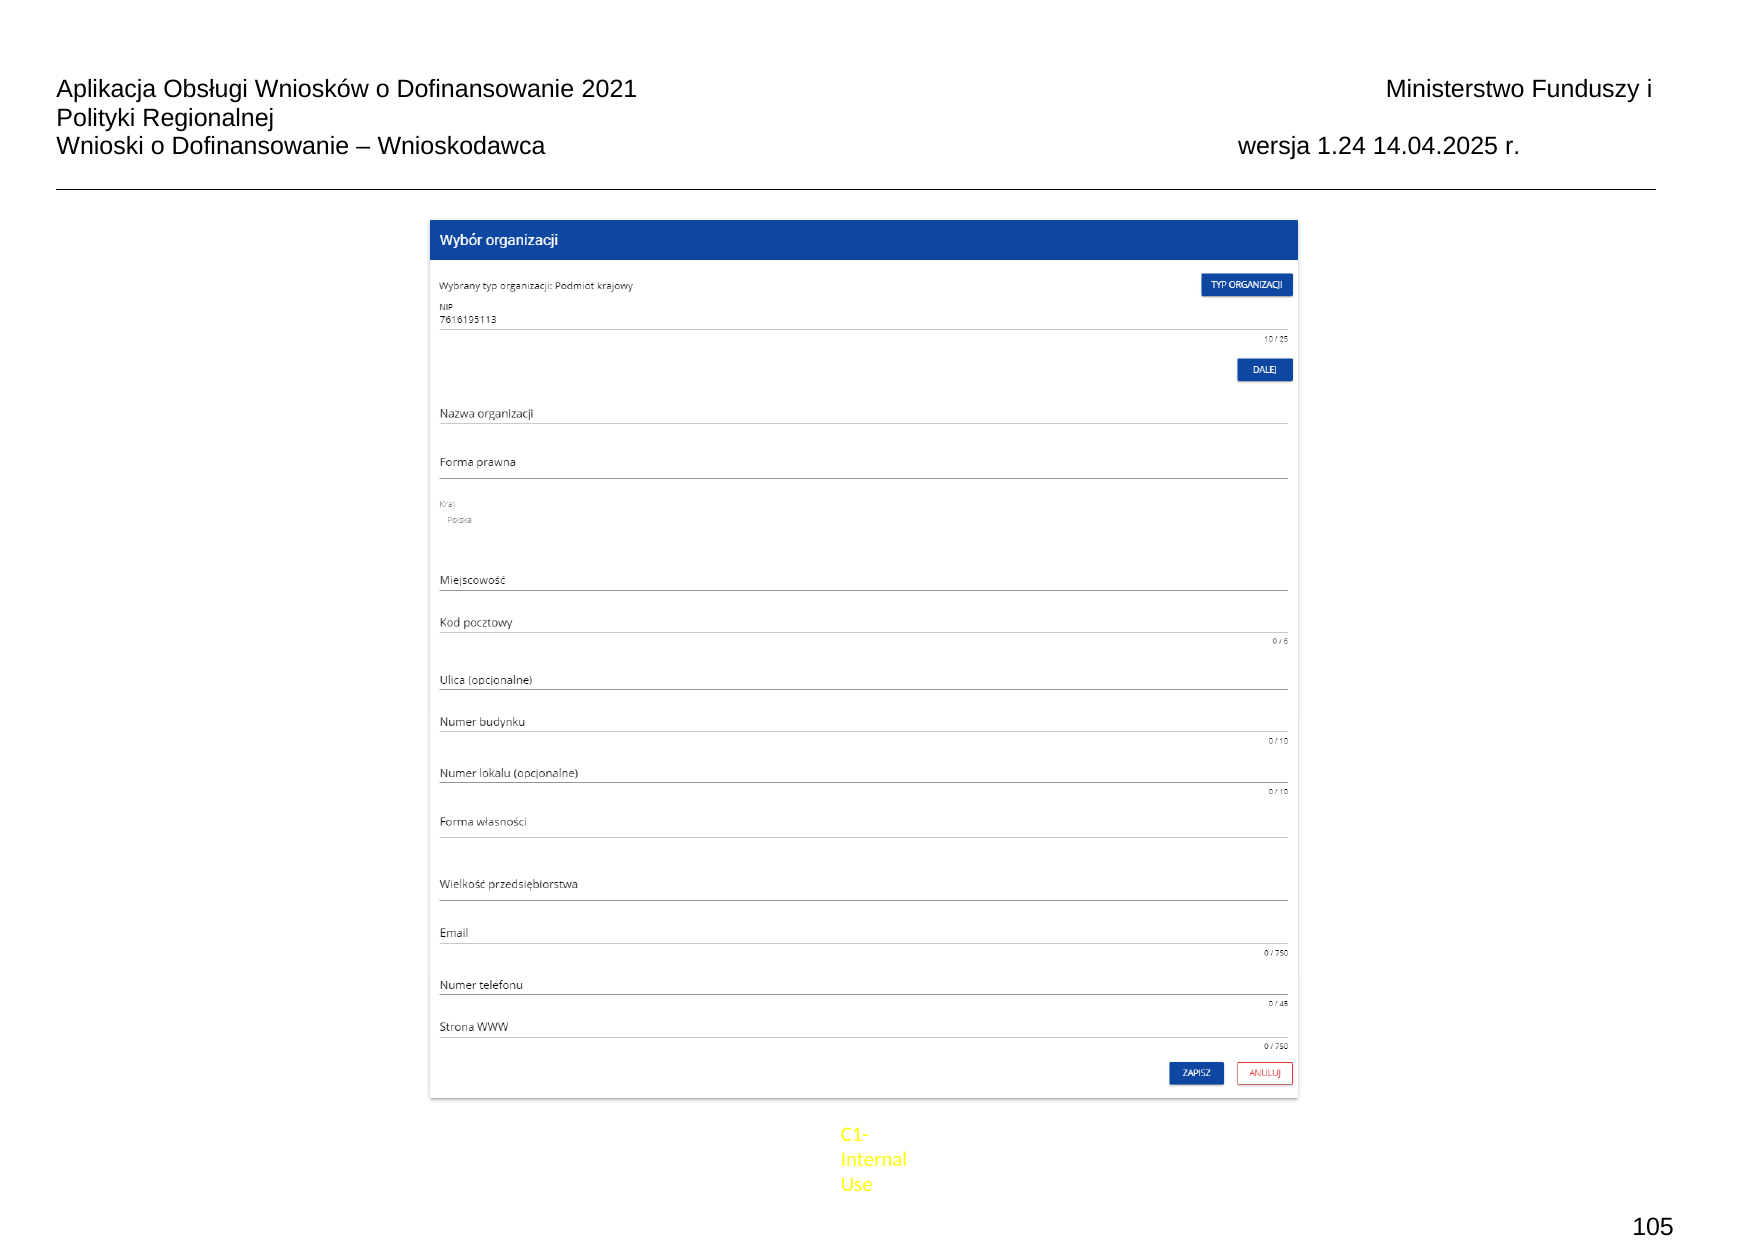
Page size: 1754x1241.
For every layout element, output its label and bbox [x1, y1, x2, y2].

picture [425, 218, 1305, 1105]
